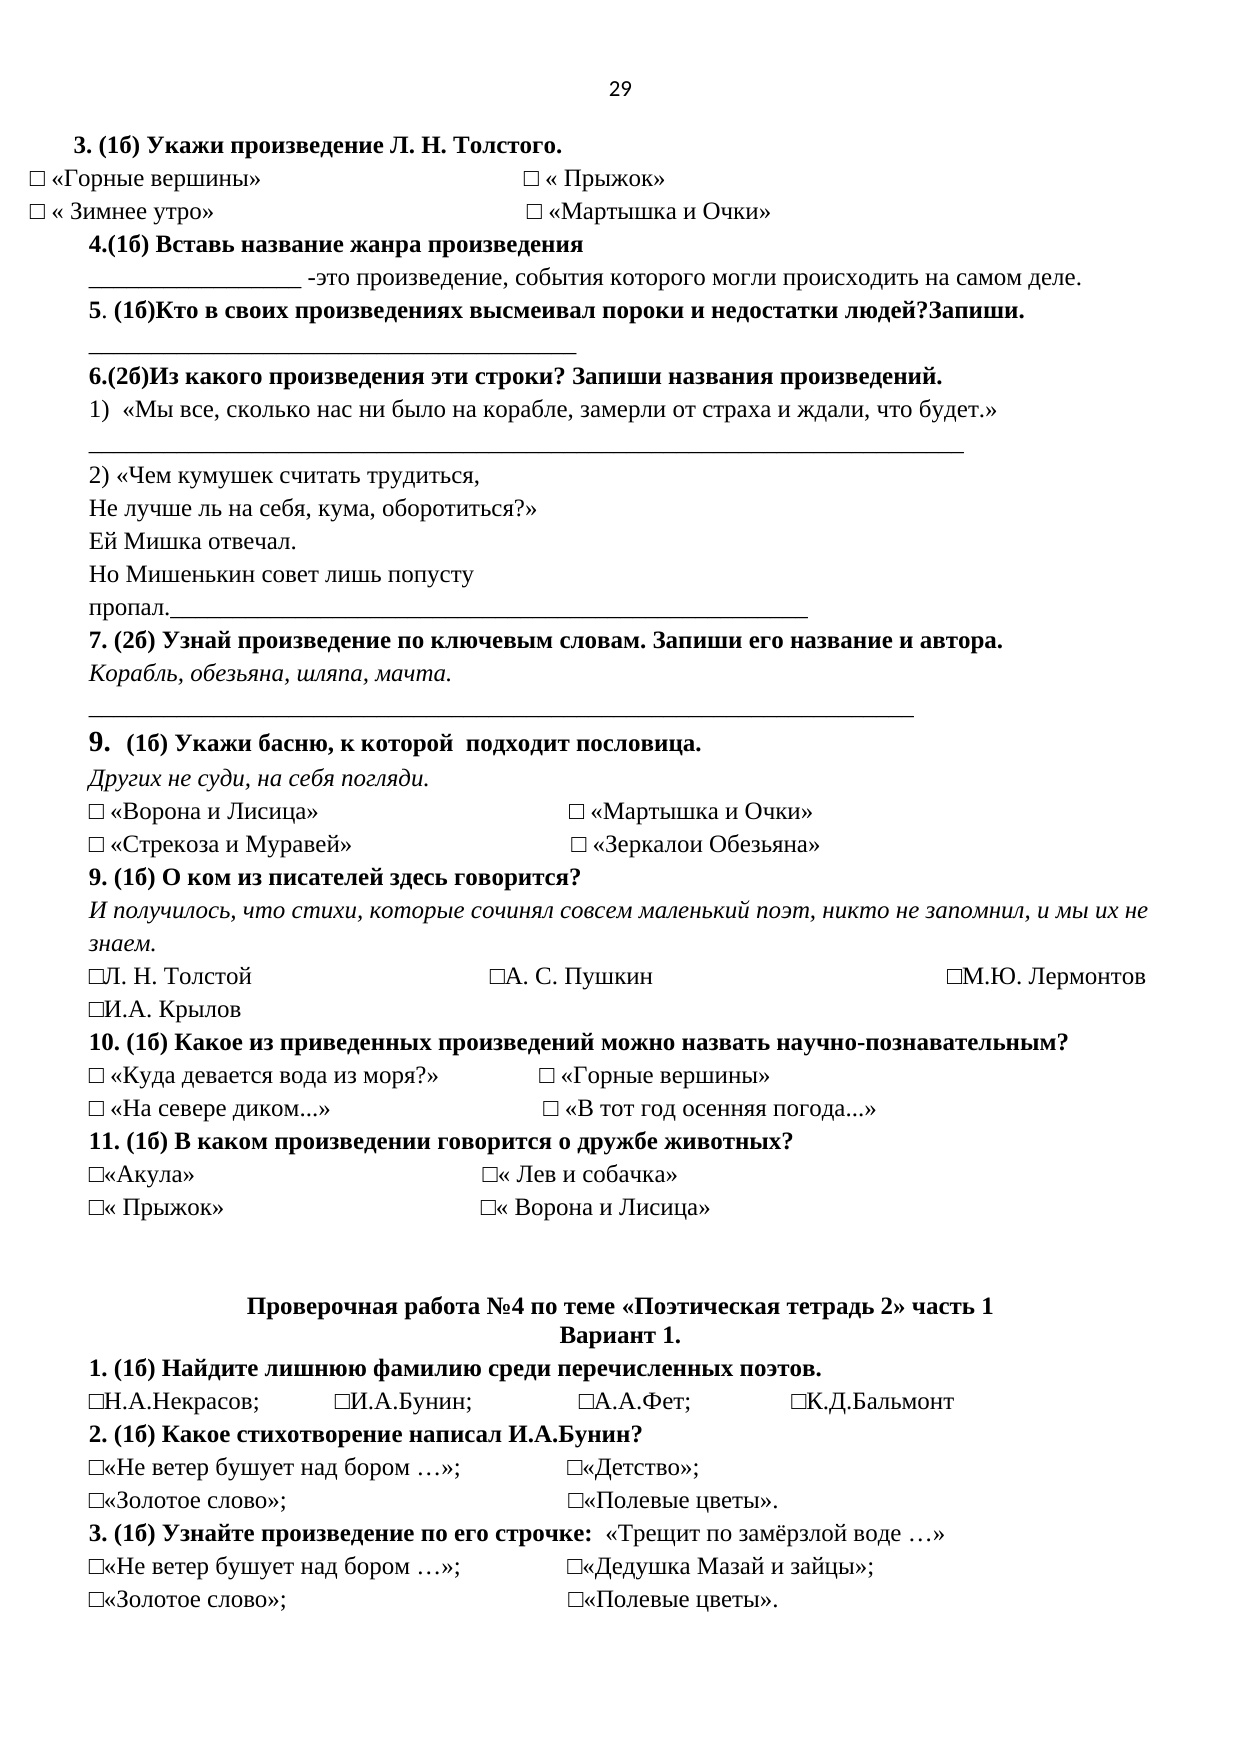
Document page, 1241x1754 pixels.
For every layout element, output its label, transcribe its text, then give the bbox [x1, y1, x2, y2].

text □«Не ветер бушует над бором …»; □«Дедушка Мазай и зайцы»; [89, 1551, 1152, 1580]
text 3. (1б) Укажи произведение Л. Н. Толстого. [29, 130, 1152, 158]
text 1) «Мы все, сколько нас ни было на корабле, замерли от страха и ждали, что будет.» ______________________________________________________________________ [89, 394, 1152, 456]
text И получилось, что стихи, которые сочинял совсем маленький поэт, никто не запомнил, и мы их не знаем. [89, 895, 1152, 957]
text 9. (1б) О ком из писателей здесь говорится? [89, 862, 1152, 891]
text 1. (1б) Найдите лишнюю фамилию среди перечисленных поэтов. [89, 1353, 1152, 1382]
text □ «Стрекоза и Муравей» □ «Зеркалои Обезьяна» [67, 829, 1152, 857]
text □«Акула» □« Лев и собачка» [89, 1159, 1152, 1188]
text 10. (1б) Какое из приведенных произведений можно назвать научно-познавательным? [89, 1027, 1152, 1056]
text Других не суди, на себя погляди. [89, 763, 1152, 791]
text 6.(2б)Из какого произведения эти строки? Запиши названия произведений. [89, 361, 1152, 390]
text Вариант 1. [89, 1320, 1152, 1348]
text 4.(1б) Вставь название жанра произведения [89, 229, 1152, 258]
text □ «Горные вершины» □ « Прыжок» [29, 163, 1152, 192]
text _________________ -это произведение, события которого могли происходить на самом деле. [89, 262, 1152, 291]
text □ « Зимнее утро» □ «Мартышка и Очки» [29, 196, 1152, 224]
text Проверочная работа №4 по теме «Поэтическая тетрадь 2» часть 1 [89, 1291, 1152, 1320]
text 7. (2б) Узнай произведение по ключевым словам. Запиши его название и автора. [89, 625, 1152, 654]
text □«Золотое слово»; □«Полевые цветы». [89, 1485, 1152, 1514]
text Корабль, обезьяна, шляпа, мачта. [89, 658, 1152, 687]
text □«Не ветер бушует над бором …»; □«Детство»; [89, 1452, 1152, 1481]
text __________________________________________________________________ [89, 691, 1152, 720]
text 3. (1б) Узнайте произведение по его строчке: «Трещит по замёрзлой воде …» [89, 1518, 1152, 1547]
text □«Золотое слово»; □«Полевые цветы». [89, 1584, 1152, 1613]
text □ «Ворона и Лисица» □ «Мартышка и Очки» [67, 796, 1152, 824]
text 11. (1б) В каком произведении говорится о дружбе животных? [89, 1126, 1152, 1155]
text 2) «Чем кумушек считать трудиться, Не лучше ль на себя, кума, оборотиться?» Ей Мишка отвечал. Но Мишенькин совет лишь попусту пропал.___________________________________________________ [89, 460, 1152, 621]
text □Л. Н. Толстой □А. С. Пушкин □М.Ю. Лермонтов □И.А. Крылов [89, 961, 1152, 1023]
text □ «Куда девается вода из моря?» □ «Горные вершины» [89, 1060, 1152, 1089]
text □« Прыжок» □« Ворона и Лисица» [89, 1192, 1152, 1221]
text 2. (1б) Какое стихотворение написал И.А.Бунин? [89, 1419, 1152, 1448]
text □ «На севере диком...» □ «В тот год осенняя погода...» [89, 1093, 1152, 1122]
text 5. (1б)Кто в своих произведениях высмеивал пороки и недостатки людей?Запиши. _______________________________________ [89, 295, 1152, 357]
text □Н.А.Некрасов; □И.А.Бунин; □А.А.Фет; □К.Д.Бальмонт [89, 1386, 1152, 1414]
list (1б) Укажи басню, к которой подходит пословица. [89, 724, 1152, 758]
